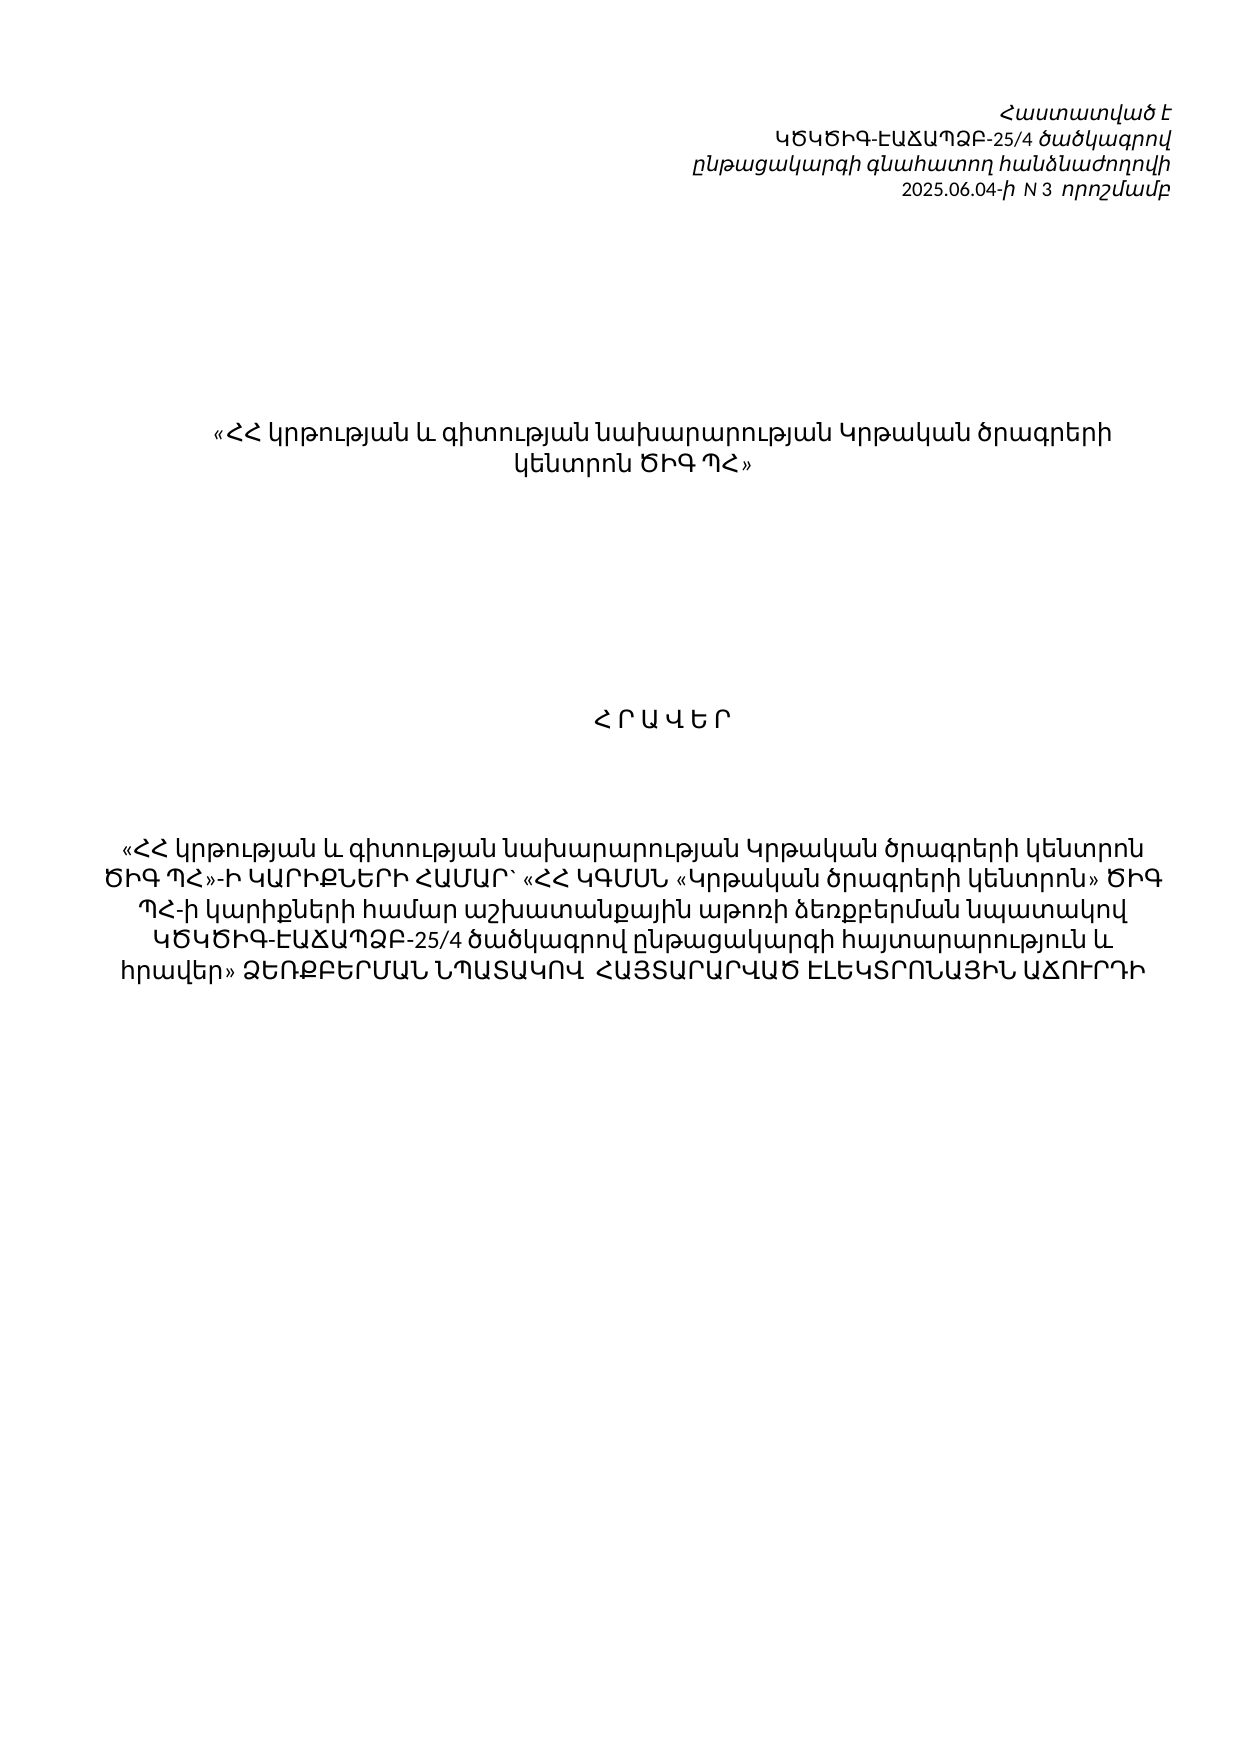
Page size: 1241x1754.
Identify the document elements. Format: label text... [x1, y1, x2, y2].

text «ՀՀ կրթության և գիտության նախարարության Կրթական ծրագրերի կենտրոն ԾԻԳ ՊՀ»-Ի ԿԱՐԻՔՆԵՐԻ ՀԱՄԱՐ` «ՀՀ ԿԳՄՍՆ «Կրթական ծրագրերի կենտրոն» ԾԻԳ ՊՀ-ի կարիքների համար աշխատանքային աթոռի ձեռքբերման նպատակով ԿԾԿԾԻԳ-ԷԱՃԱՊՁԲ-25/4 ծածկագրով ընթացակարգի հայտարարություն և հրավեր» ՁԵՌՔԲԵՐՄԱՆ ՆՊԱՏԱԿՈՎ ՀԱՅՏԱՐԱՐՎԱԾ ԷԼԵԿՏՐՈՆԱՅԻՆ ԱՃՈՒՐԴԻ [94, 833, 1172, 986]
text Հ Ր Ա Վ Ե Ր [94, 704, 1172, 734]
text 2025.06.04 -ի N 3 որոշմամբ [94, 177, 1171, 202]
text ընթացակարգի գնահատող հանձնաժողովի [94, 151, 1171, 177]
text ԿԾԿԾԻԳ-ԷԱՃԱՊՁԲ-25/4 ծածկագրով [94, 126, 1171, 151]
text Հաստատված է [94, 100, 1171, 126]
text « ՀՀ կրթության և գիտության նախարարության Կրթական ծրագրերի կենտրոն ԾԻԳ ՊՀ» [94, 417, 1172, 478]
